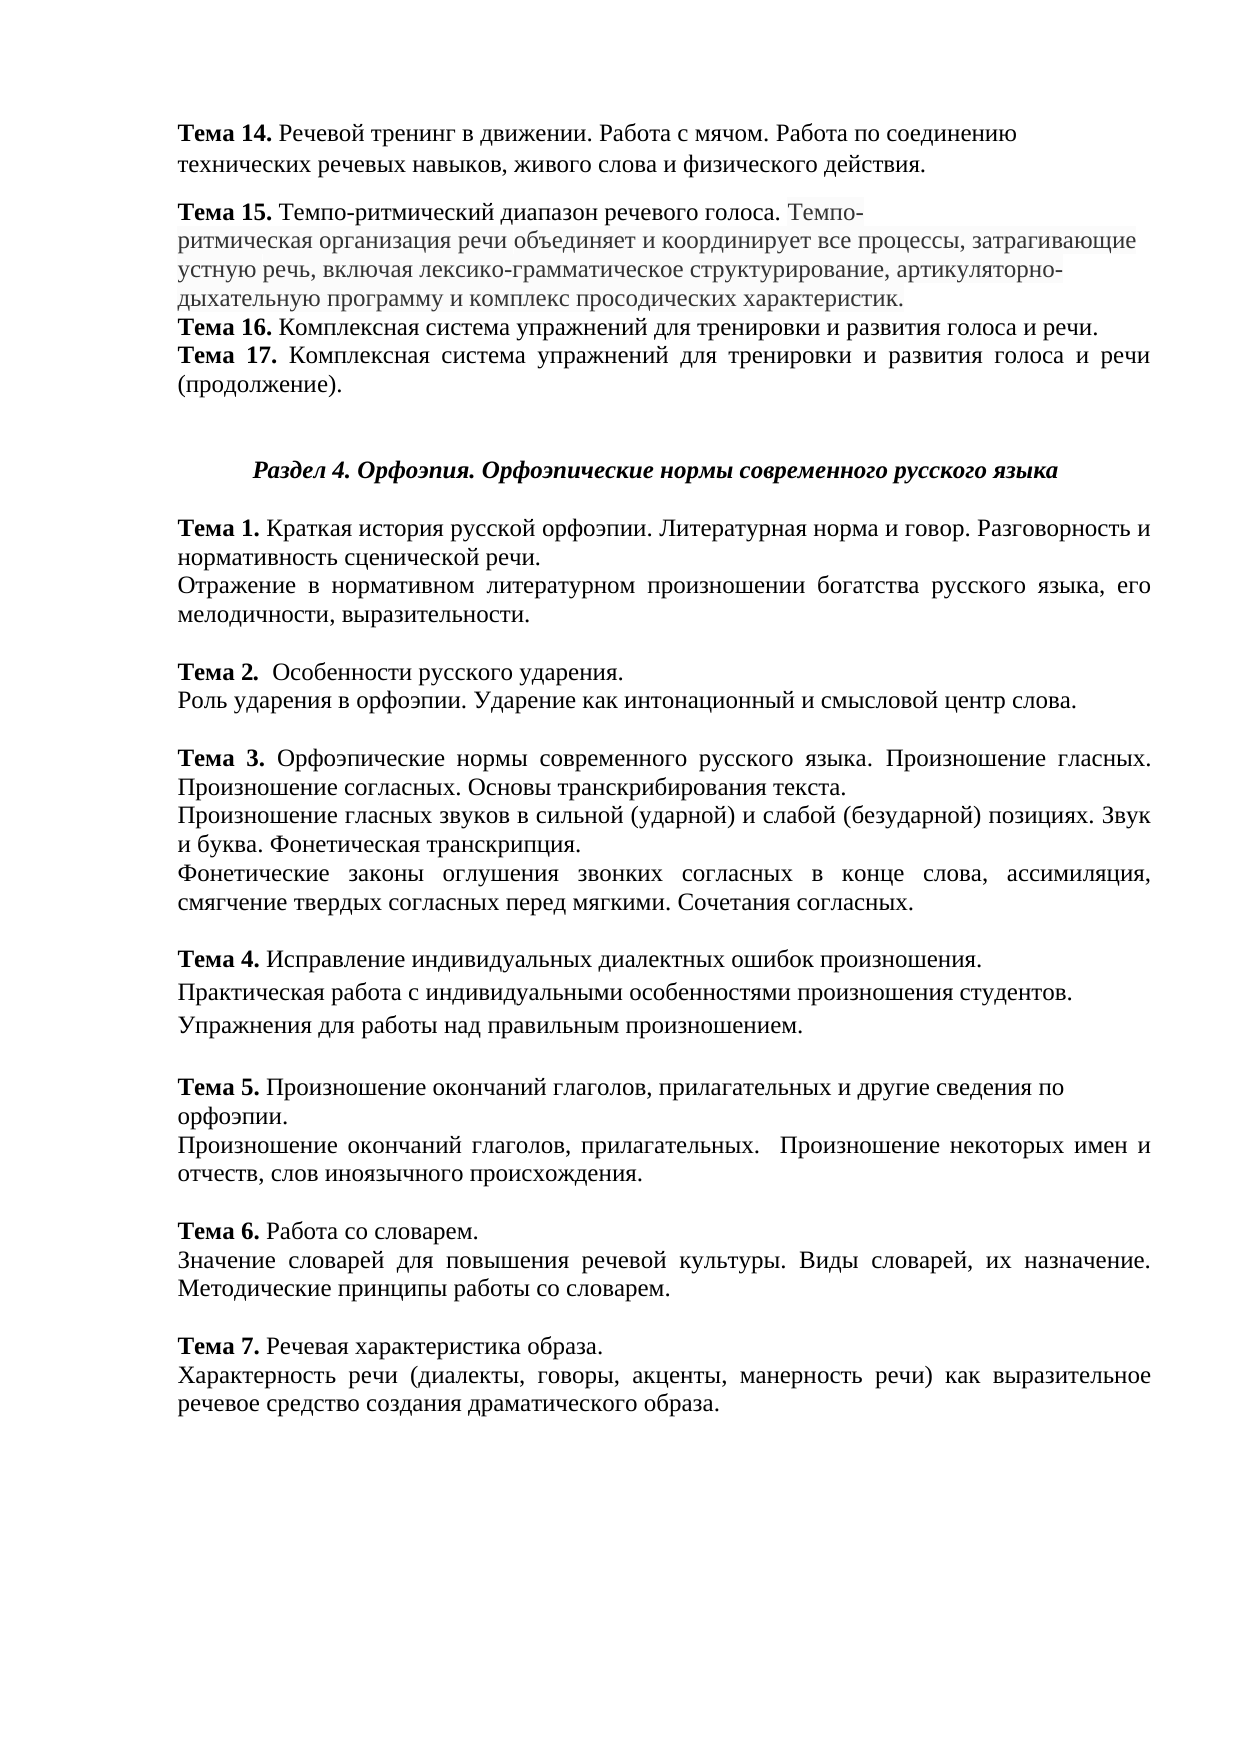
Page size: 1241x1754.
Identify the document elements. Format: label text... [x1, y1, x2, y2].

text Тема 4. Исправление индивидуальных диалектных ошибок произношения. [177, 944, 1152, 973]
text Тема 17. Комплексная система упражнений для тренировки и развития голоса и речи (продолжение). [177, 341, 1152, 398]
text Тема 1. Краткая история русской орфоэпии. Литературная норма и говор. Разговорность и нормативность сценической речи. [177, 513, 1152, 571]
text Практическая работа с индивидуальными особенностями произношения студентов. Упражнения для работы над правильным произношением. [177, 977, 1152, 1039]
text Тема 15. Темпо-ритмический диапазон речевого голоса. Темпо-ритмическая организация речи объединяет и координирует все процессы, затрагивающие устную речь, включая лексико-грамматическое структурирование, артикуляторно-дыхательную программу и комплекс просодических характеристик. [864, 197, 1152, 312]
text Раздел 4. Орфоэпия. Орфоэпические нормы современного русского языка [177, 456, 1152, 484]
text Произношение окончаний глаголов, прилагательных. Произношение некоторых имен и отчеств, слов иноязычного происхождения. [177, 1130, 1152, 1187]
text Тема 2. Особенности русского ударения. [177, 657, 1152, 686]
text Отражение в нормативном литературном произношении богатства русского языка, его мелодичности, выразительности. [177, 571, 1152, 628]
text Произношение гласных звуков в сильной (ударной) и слабой (безударной) позициях. Звук и буква. Фонетическая транскрипция. [177, 801, 1152, 858]
text Роль ударения в орфоэпии. Ударение как интонационный и смысловой центр слова. [177, 686, 1152, 714]
text Значение словарей для повышения речевой культуры. Виды словарей, их назначение. Методические принципы работы со словарем. [177, 1245, 1152, 1302]
text Фонетические законы оглушения звонких согласных в конце слова, ассимиляция, смягчение твердых согласных перед мягкими. Сочетания согласных. [177, 858, 1152, 916]
text Тема 7. Речевая характеристика образа. [177, 1331, 1152, 1360]
text Тема 16. Комплексная система упражнений для тренировки и развития голоса и речи. [177, 312, 1152, 341]
text Тема 5. Произношение окончаний глаголов, прилагательных и другие сведения по орфоэпии. [177, 1072, 1152, 1130]
text Тема 3. Орфоэпические нормы современного русского языка. Произношение гласных. Произношение согласных. Основы транскрибирования текста. [177, 743, 1152, 801]
text Тема 14. Речевой тренинг в движении. Работа с мячом. Работа по соединению технических речевых навыков, живого слова и физического действия. [177, 118, 1152, 178]
text Тема 15. Темпо-ритмический диапазон речевого голоса. Темпо-ритмическая организация речи объединяет и координирует все процессы, затрагивающие устную речь, включая лексико-грамматическое структурирование, артикуляторно-дыхательную программу и комплекс просодических характеристик. [177, 197, 787, 254]
text Тема 6. Работа со словарем. [177, 1216, 1152, 1245]
text Характерность речи (диалекты, говоры, акценты, манерность речи) как выразительное речевое средство создания драматического образа. [177, 1360, 1152, 1417]
